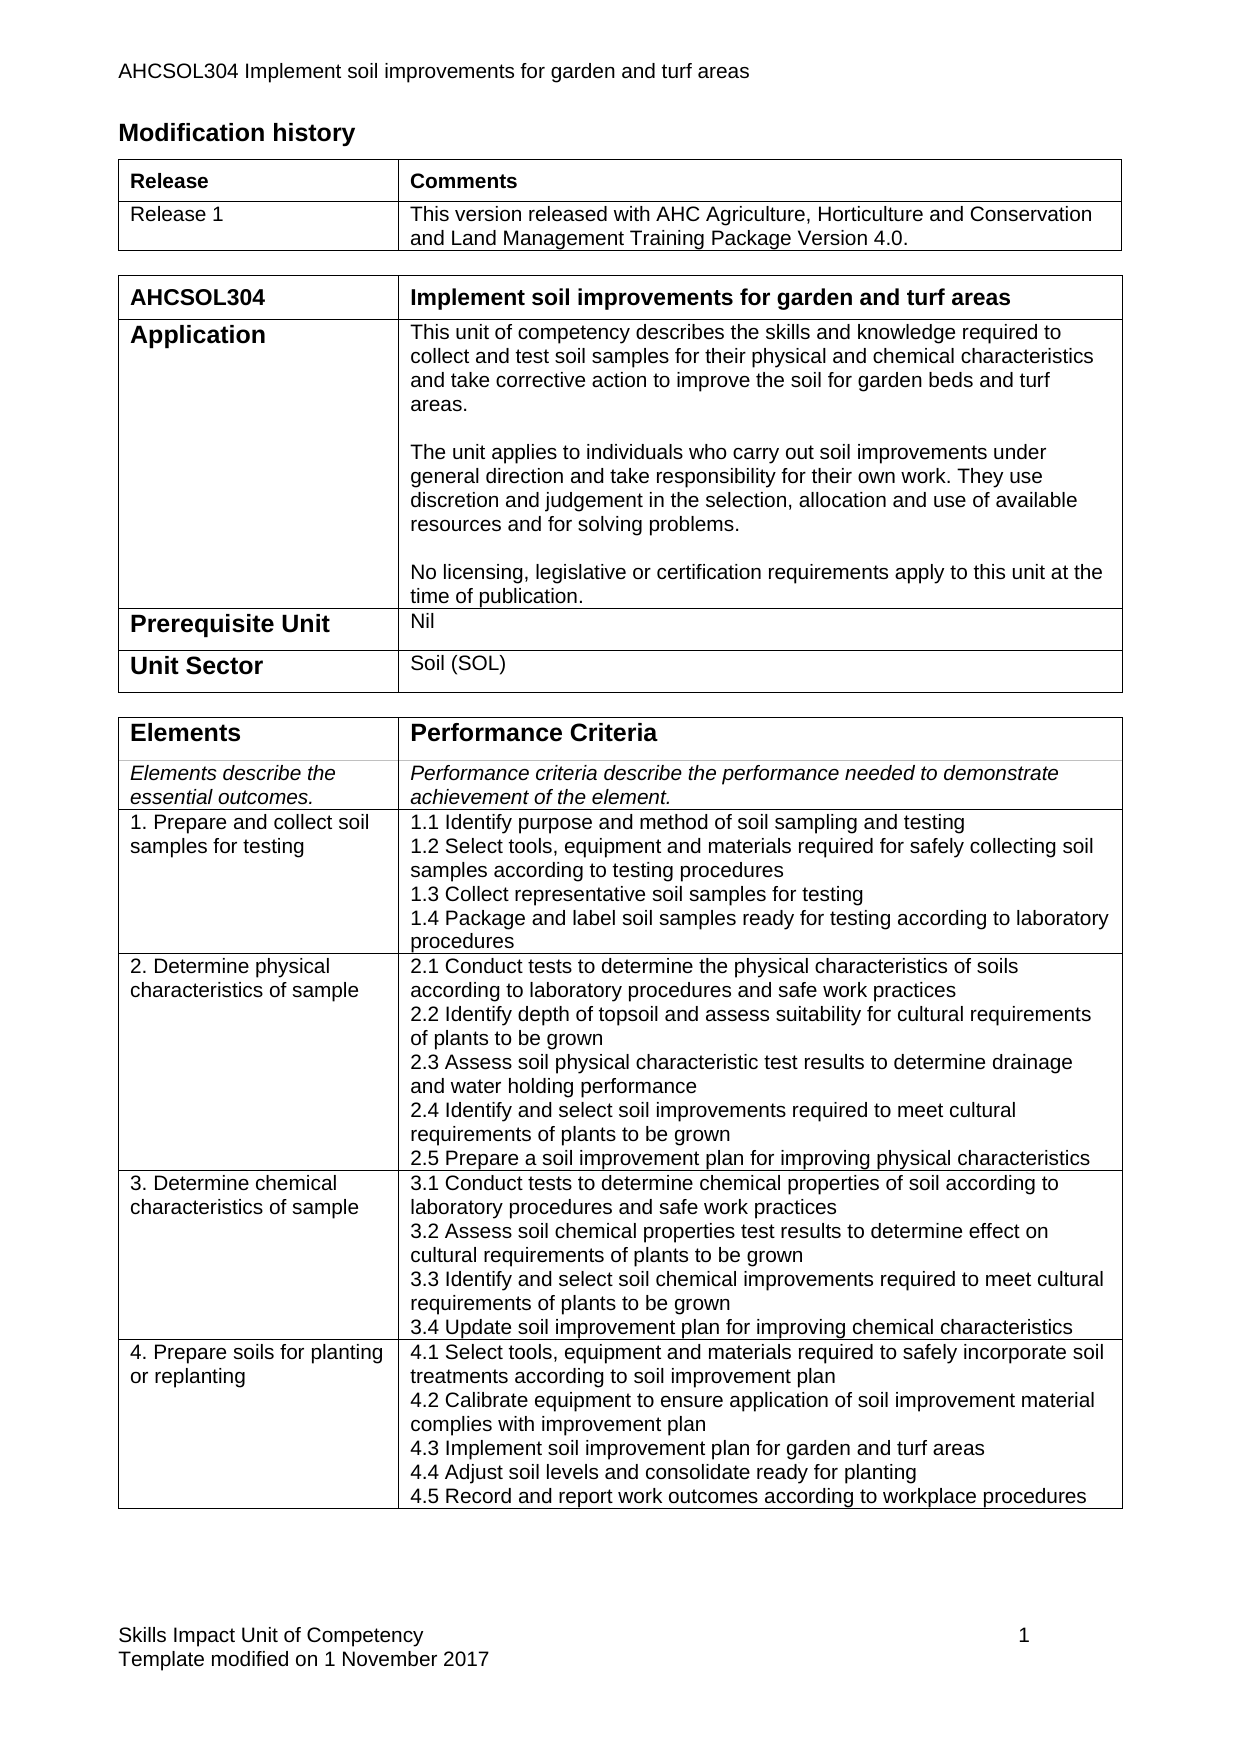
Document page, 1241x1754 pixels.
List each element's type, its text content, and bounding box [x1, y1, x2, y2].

table_cell Application [119, 320, 398, 608]
table_cell 3.1 Conduct tests to determine chemical properties of soil according to laboratory procedures and safe work practices 3.2 Assess soil chemical properties test results to determine effect on cultural requirements of plants to be grown 3.3 Identify and select soil chemical improvements required to meet cultural requirements of plants to be grown 3.4 Update soil improvement plan for improving chemical characteristics [399, 1171, 1122, 1339]
table_cell This version released with AHC Agriculture, Horticulture and Conservation and Land Management Training Package Version 4.0. [399, 202, 1121, 250]
table_header Release [119, 160, 398, 201]
table_header Comments [399, 160, 1121, 201]
table_cell Nil [399, 609, 1122, 650]
table_cell 2.1 Conduct tests to determine the physical characteristics of soils according to laboratory procedures and safe work practices 2.2 Identify depth of topsoil and assess suitability for cultural requirements of plants to be grown 2.3 Assess soil physical characteristic test results to determine drainage and water holding performance 2.4 Identify and select soil improvements required to meet cultural requirements of plants to be grown 2.5 Prepare a soil improvement plan for improving physical characteristics [399, 954, 1122, 1170]
table_cell This unit of competency describes the skills and knowledge required to collect and test soil samples for their physical and chemical characteristics and take corrective action to improve the soil for garden beds and turf areas. The unit applies to individuals who carry out soil improvements under general direction and take responsibility for their own work. They use discretion and judgement in the selection, allocation and use of available resources and for solving problems. No licensing, legislative or certification requirements apply to this unit at the time of publication. [399, 320, 1122, 608]
subtitle Modification history [118, 118, 1122, 147]
table_cell 1.1 Identify purpose and method of soil sampling and testing 1.2 Select tools, equipment and materials required for safely collecting soil samples according to testing procedures 1.3 Collect representative soil samples for testing 1.4 Package and label soil samples ready for testing according to laboratory procedures [399, 810, 1122, 953]
table_cell Elements describe the essential outcomes. [119, 761, 398, 808]
table_cell 2. Determine physical characteristics of sample [119, 954, 398, 1170]
table_cell Prerequisite Unit [119, 609, 398, 650]
table_cell Soil (SOL) [399, 651, 1122, 692]
table_header Performance Criteria [399, 718, 1122, 759]
table_header Implement soil improvements for garden and turf areas [399, 276, 1122, 319]
table_header Elements [119, 718, 398, 759]
table_cell Unit Sector [119, 651, 398, 692]
table_cell 4.1 Select tools, equipment and materials required to safely incorporate soil treatments according to soil improvement plan 4.2 Calibrate equipment to ensure application of soil improvement material complies with improvement plan 4.3 Implement soil improvement plan for garden and turf areas 4.4 Adjust soil levels and consolidate ready for planting 4.5 Record and report work outcomes according to workplace procedures [399, 1340, 1122, 1507]
table_cell 3. Determine chemical characteristics of sample [119, 1171, 398, 1339]
table_cell 4. Prepare soils for planting or replanting [119, 1340, 398, 1507]
table_cell 1. Prepare and collect soil samples for testing [119, 810, 398, 953]
table_cell Performance criteria describe the performance needed to demonstrate achievement of the element. [399, 761, 1122, 808]
table_cell Release 1 [119, 202, 398, 250]
table_header AHCSOL304 [119, 276, 398, 319]
